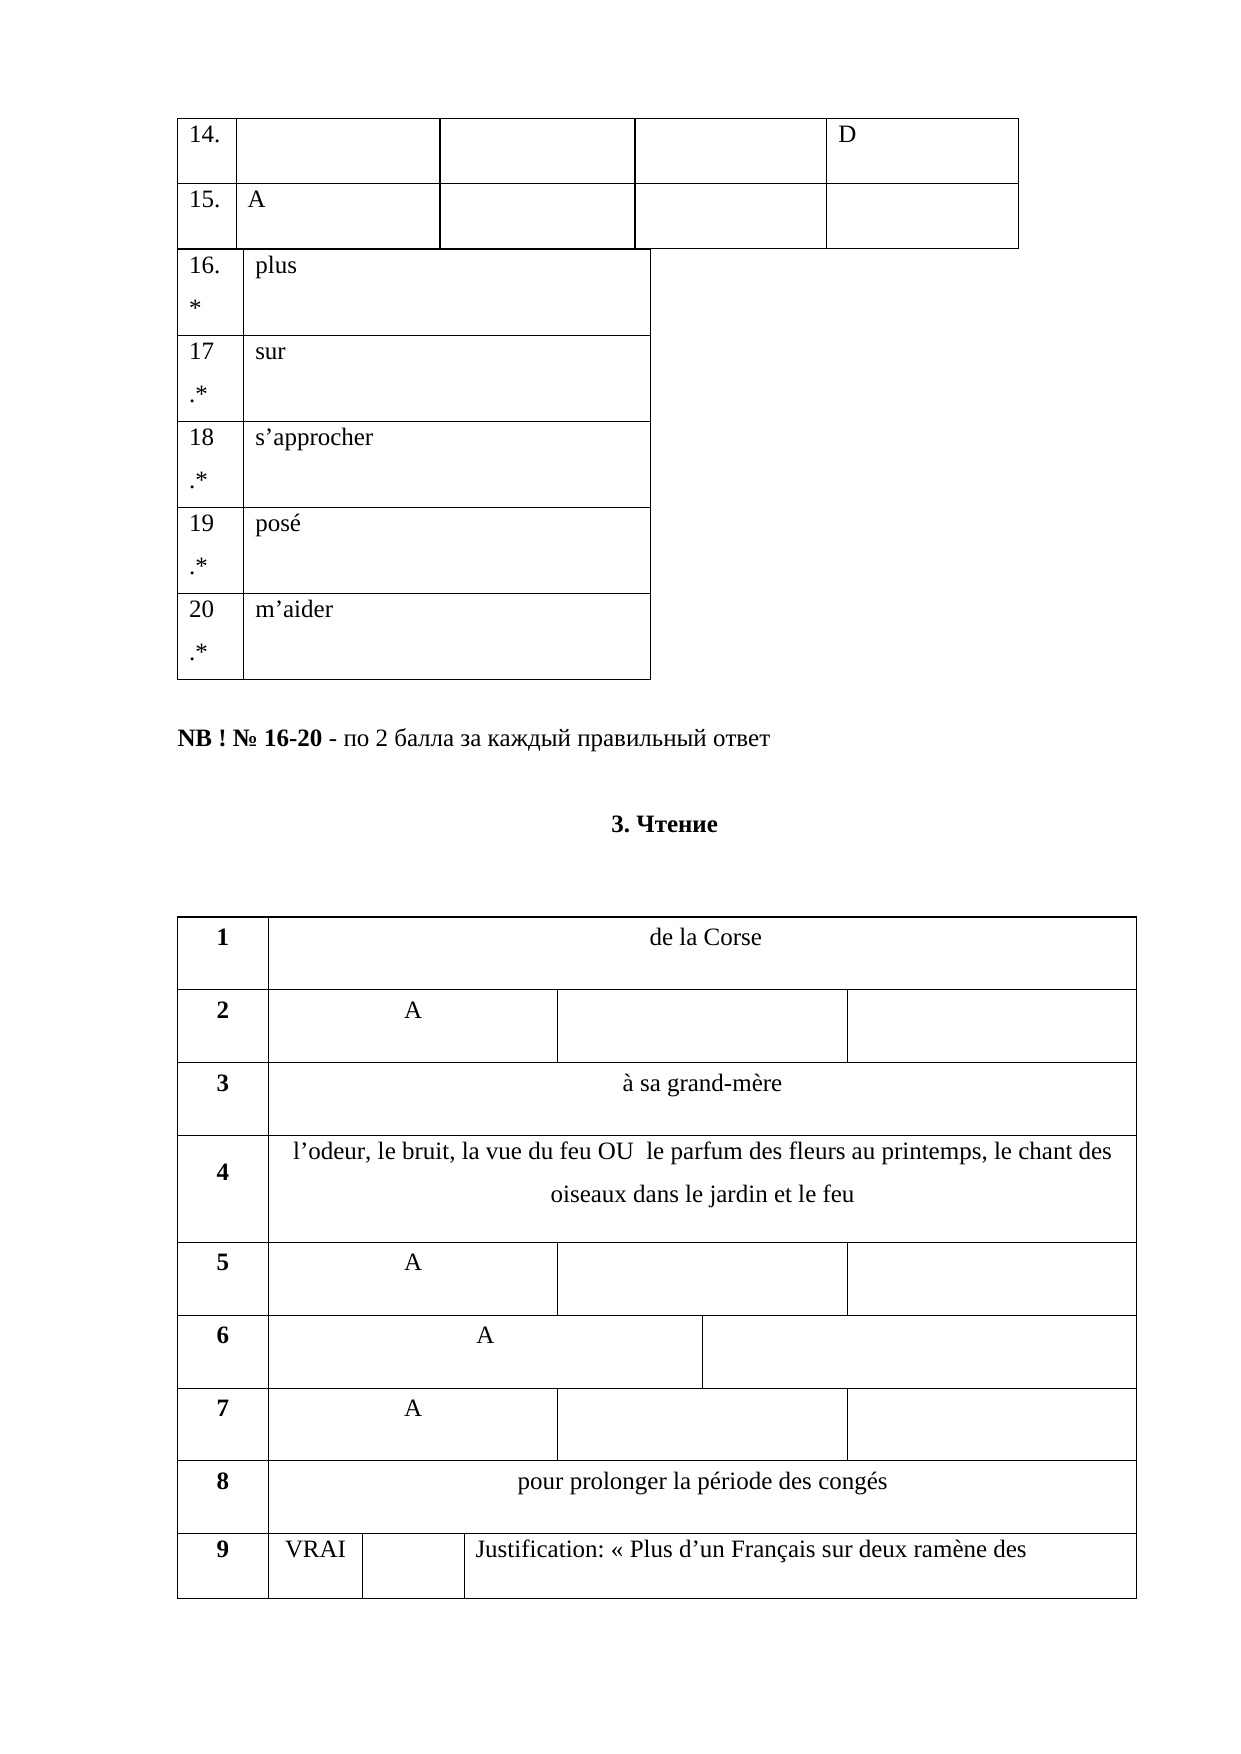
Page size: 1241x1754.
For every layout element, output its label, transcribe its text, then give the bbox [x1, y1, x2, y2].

table_cell pour prolonger la période des congés [269, 1461, 1136, 1533]
table_cell [827, 184, 1018, 248]
table_cell [441, 119, 634, 183]
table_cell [465, 1534, 1136, 1598]
table_cell A [269, 990, 557, 1062]
table_cell D [827, 119, 1018, 183]
table_cell A [269, 1316, 702, 1387]
table_cell 20.* [178, 594, 243, 679]
table_cell [848, 990, 1136, 1062]
text NB ! № 16-20 - по 2 балла за каждый правильный ответ [177, 723, 1152, 752]
table_cell A [269, 1389, 557, 1460]
table_cell 15. [178, 184, 236, 248]
table_header plus [244, 250, 650, 335]
table_cell m’aider [244, 594, 650, 679]
table_cell posé [244, 508, 650, 593]
table_cell 18.* [178, 422, 243, 507]
table_cell 6 [178, 1316, 268, 1387]
table_cell VRAI [269, 1534, 362, 1598]
table_cell 19.* [178, 508, 243, 593]
table_cell 17.* [178, 336, 243, 421]
table_cell 8 [178, 1461, 268, 1533]
table_cell 7 [178, 1389, 268, 1460]
table_cell A [269, 1243, 557, 1314]
table_cell [848, 1389, 1136, 1460]
table_cell 14. [178, 119, 236, 183]
table_cell 2 [178, 990, 268, 1062]
table_cell 4 [178, 1136, 268, 1242]
table_cell [703, 1316, 1136, 1387]
table_cell à sa grand-mère [269, 1063, 1136, 1135]
table_header 16.* [178, 250, 243, 335]
table_cell [441, 184, 634, 248]
table_cell A [237, 184, 439, 248]
table_cell l’odeur, le bruit, la vue du feu OU le parfum des fleurs au printemps, le chant des oiseaux dans le jardin et le feu [269, 1136, 1136, 1242]
table_cell 3 [178, 1063, 268, 1135]
table_cell sur [244, 336, 650, 421]
table_cell [558, 1389, 847, 1460]
table_cell [558, 990, 847, 1062]
table_cell [848, 1243, 1136, 1314]
table_cell 9 [178, 1534, 268, 1598]
text 3. Чтение [177, 809, 1152, 838]
table_cell s’approcher [244, 422, 650, 507]
table_header de la Corse [269, 918, 1136, 989]
table_cell [237, 119, 439, 183]
table_cell 5 [178, 1243, 268, 1314]
table_cell [636, 119, 826, 183]
table_header 1 [178, 918, 268, 989]
table_cell [558, 1243, 847, 1314]
table_cell [636, 184, 826, 248]
table_cell [363, 1534, 464, 1598]
